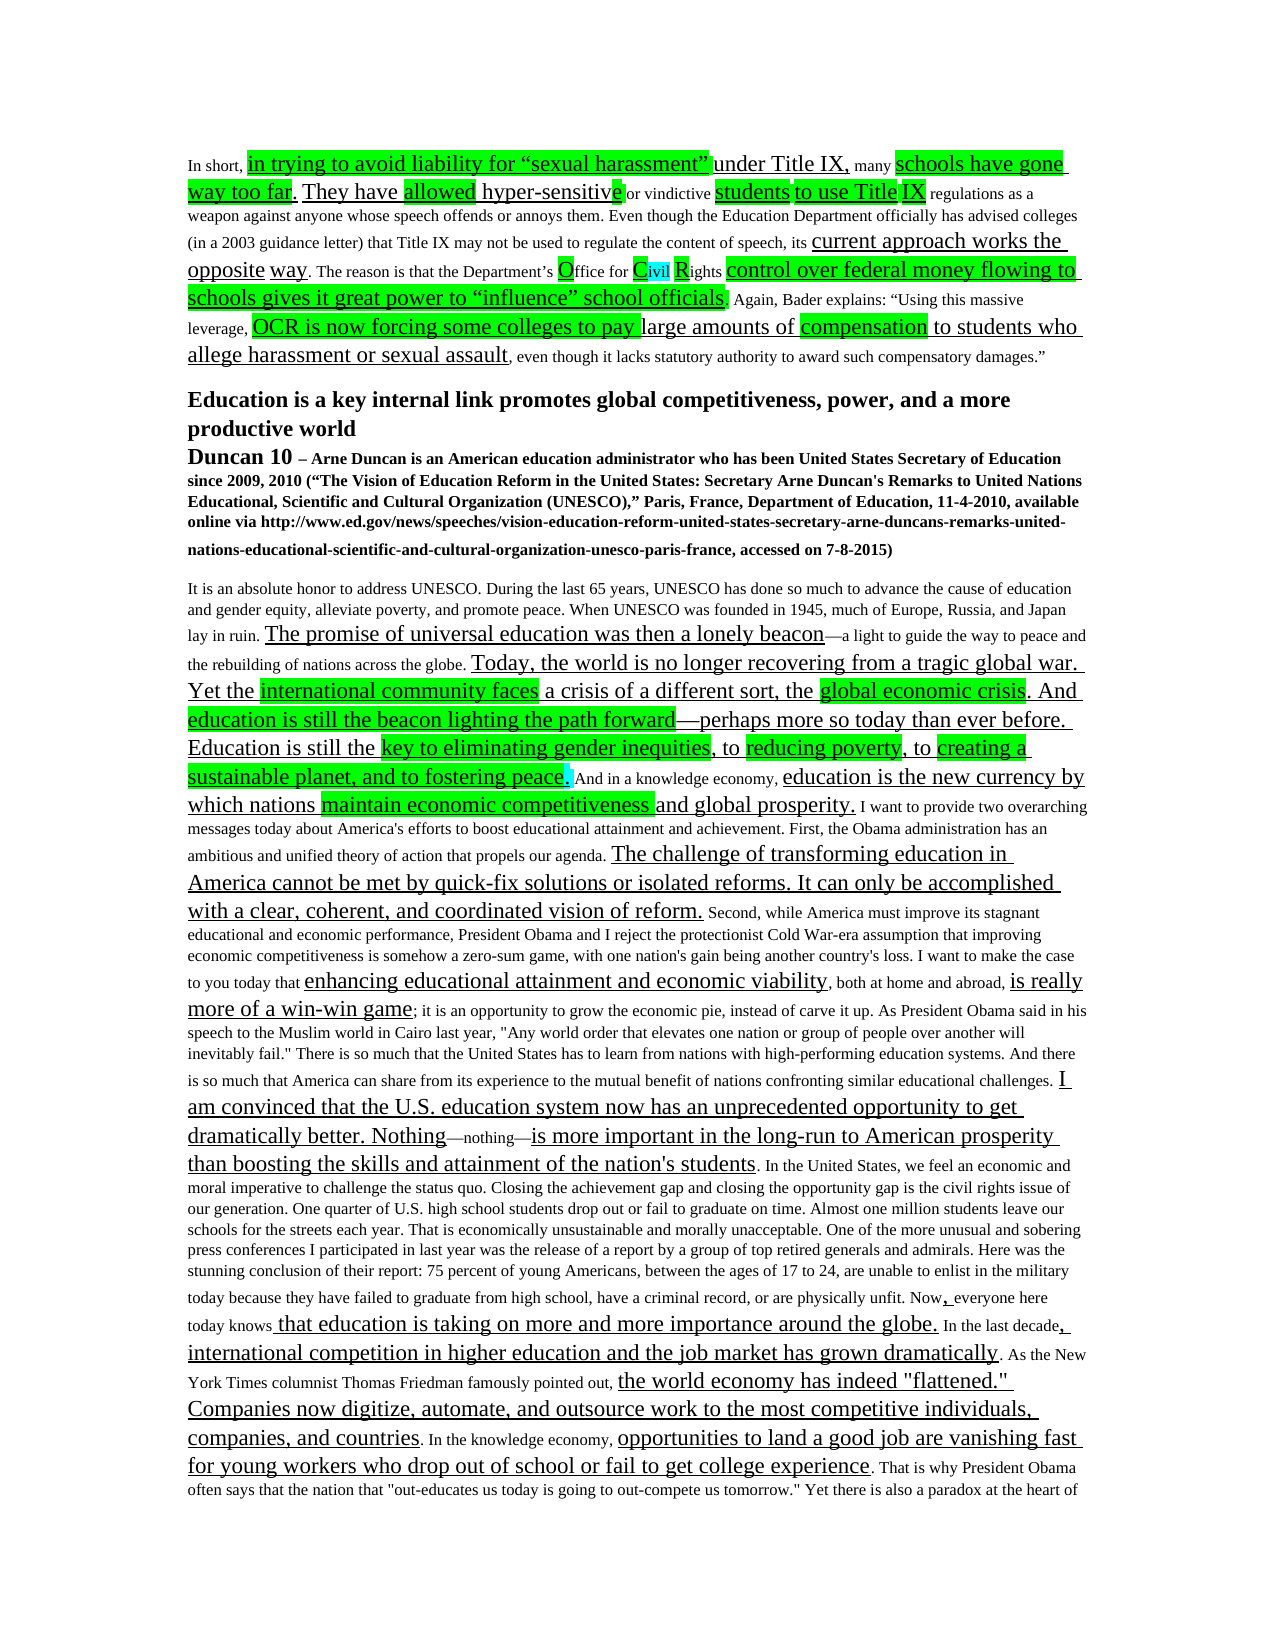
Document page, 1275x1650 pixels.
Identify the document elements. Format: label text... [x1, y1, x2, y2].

text Duncan 10 – Arne Duncan is an American education administrator who has been United States Secretary of Education since 2009, 2010 (“The Vision of Education Reform in the United States: Secretary Arne Duncan's Remarks to United Nations Educational, Scientific and Cultural Organization (UNESCO),” Paris, France, Department of Education, 11-4-2010, available online via http://www.ed.gov/news/speeches/vision-education-reform-united-states-secretary-arne-duncans-remarks-united-nations-educational-scientific-and-cultural-organization-unesco-paris-france, accessed on 7-8-2015) [187, 443, 1087, 560]
subtitle Education is a key internal link promotes global competitiveness, power, and a more productive world [187, 386, 1087, 441]
text In short, in trying to avoid liability for “sexual harassment” under Title IX, many schools have gone way too far. They have allowed hyper-sensitive or vindictive students to use Title IX regulations as a weapon against anyone whose speech offends or annoys them. Even though the Education Department officially has advised colleges (in a 2003 guidance letter) that Title IX may not be used to regulate the content of speech, its current approach works the opposite way. The reason is that the Department’s Office for Civil Rights control over federal money flowing to schools gives it great power to “influence” school officials. Again, Bader explains: “Using this massive leverage, OCR is now forcing some colleges to pay large amounts of compensation to students who allege harassment or sexual assault, even though it lacks statutory authority to award such compensatory damages.” [187, 150, 1087, 368]
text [187, 579, 1087, 1499]
